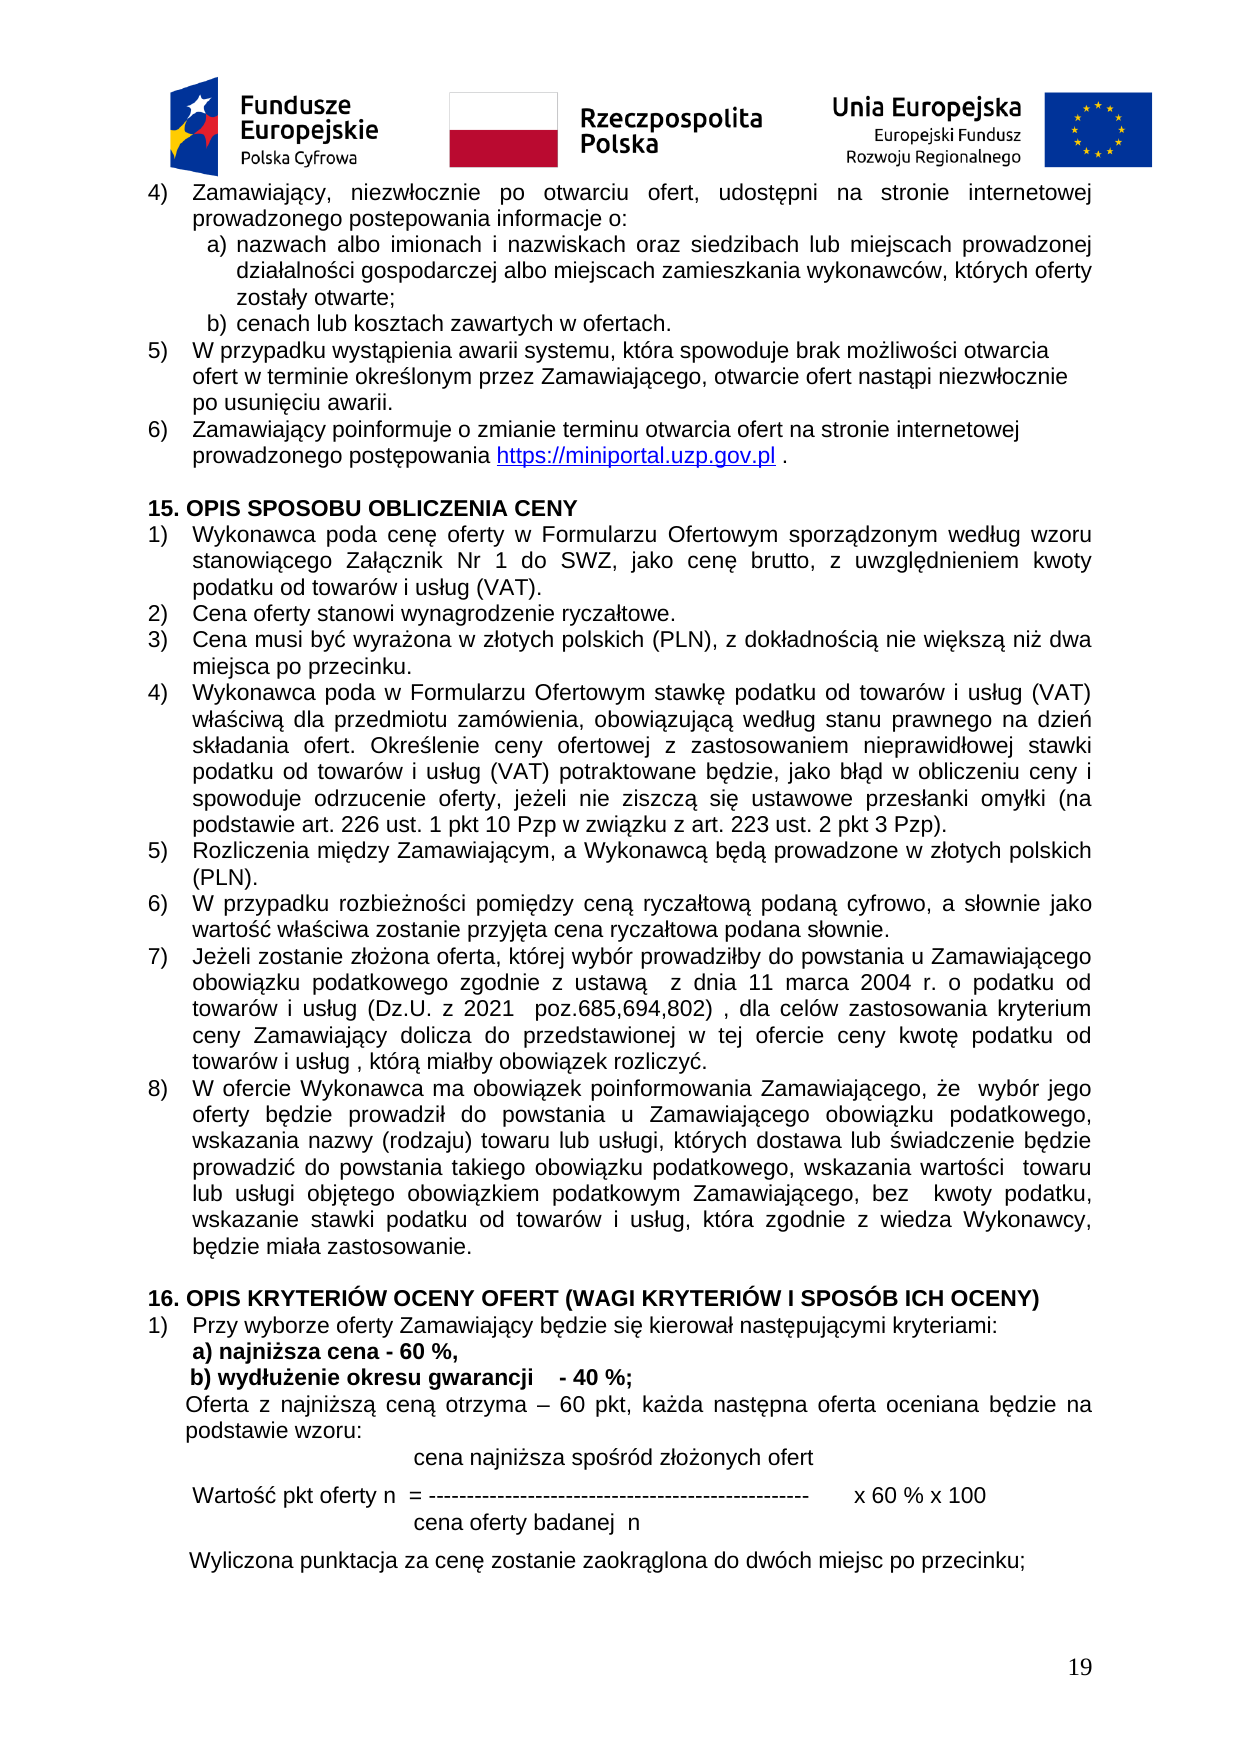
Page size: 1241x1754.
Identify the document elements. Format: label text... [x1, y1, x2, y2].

list Przy wyborze oferty Zamawiający będzie się kierował następującymi kryteriami: [148, 1312, 1093, 1338]
list Zamawiający poinformuje o zmianie terminu otwarcia ofert na stronie internetowej prowadzonego postępowania https://miniportal.uzp.gov.pl . [148, 416, 1093, 468]
text 16. OPIS KRYTERIÓW OCENY OFERT (WAGI KRYTERIÓW I SPOSÓB ICH OCENY) [148, 1285, 1093, 1312]
list Zamawiający, niezwłocznie po otwarciu ofert, udostępni na stronie internetowej prowadzonego postepowania informacje o: [148, 179, 1093, 231]
list Cena musi być wyrażona w złotych polskich (PLN), z dokładnością nie większą niż dwa miejsca po przecinku. [148, 626, 1093, 679]
list Rozliczenia między Zamawiającym, a Wykonawcą będą prowadzone w złotych polskich (PLN). [148, 837, 1093, 890]
text Wartość pkt oferty n = -------------------------------------------------- x 60 % x 100 [148, 1482, 1093, 1509]
text b) wydłużenie okresu gwarancji - 40 %; [177, 1364, 1093, 1391]
text Oferta z najniższą ceną otrzyma – 60 pkt, każda następna oferta oceniana będzie na podstawie wzoru: [185, 1391, 1093, 1443]
text Wyliczona punktacja za cenę zostanie zaokrąglona do dwóch miejsc po przecinku; [148, 1547, 1093, 1574]
list Jeżeli zostanie złożona oferta, której wybór prowadziłby do powstania u Zamawiającego obowiązku podatkowego zgodnie z ustawą z dnia 11 marca 2004 r. o podatku od towarów i usług (Dz.U. z 2021 poz.685,694,802) , dla celów zastosowania kryterium ceny Zamawiający dolicza do przedstawionej w tej ofercie ceny kwotę podatku od towarów i usług , którą miałby obowiązek rozliczyć. [148, 943, 1093, 1074]
text a) najniższa cena - 60 %, [192, 1338, 1093, 1364]
list Wykonawca poda cenę oferty w Formularzu Ofertowym sporządzonym według wzoru stanowiącego Załącznik Nr 1 do SWZ, jako cenę brutto, z uwzględnieniem kwoty podatku od towarów i usług (VAT). [148, 521, 1093, 600]
list Cena oferty stanowi wynagrodzenie ryczałtowe. [148, 600, 1093, 626]
text cena najniższa spośród złożonych ofert [148, 1443, 1093, 1470]
text cena oferty badanej n [148, 1509, 1093, 1535]
list nazwach albo imionach i nazwiskach oraz siedzibach lub miejscach prowadzonej działalności gospodarczej albo miejscach zamieszkania wykonawców, których oferty zostały otwarte; [207, 231, 1093, 310]
list cenach lub kosztach zawartych w ofertach. [207, 310, 1093, 337]
text 15. OPIS SPOSOBU OBLICZENIA CENY [148, 495, 1093, 521]
list Wykonawca poda w Formularzu Ofertowym stawkę podatku od towarów i usług (VAT) właściwą dla przedmiotu zamówienia, obowiązującą według stanu prawnego na dzień składania ofert. Określenie ceny ofertowej z zastosowaniem nieprawidłowej stawki podatku od towarów i usług (VAT) potraktowane będzie, jako błąd w obliczeniu ceny i spowoduje odrzucenie oferty, jeżeli nie ziszczą się ustawowe przesłanki omyłki (na podstawie art. 226 ust. 1 pkt 10 Pzp w związku z art. 223 ust. 2 pkt 3 Pzp). [148, 679, 1093, 837]
list W przypadku rozbieżności pomiędzy ceną ryczałtową podaną cyfrowo, a słownie jako wartość właściwa zostanie przyjęta cena ryczałtowa podana słownie. [148, 890, 1093, 943]
list W przypadku wystąpienia awarii systemu, która spowoduje brak możliwości otwarcia ofert w terminie określonym przez Zamawiającego, otwarcie ofert nastąpi niezwłocznie po usunięciu awarii. [148, 337, 1093, 416]
picture [147, 73, 1175, 179]
list W ofercie Wykonawca ma obowiązek poinformowania Zamawiającego, że wybór jego oferty będzie prowadził do powstania u Zamawiającego obowiązku podatkowego, wskazania nazwy (rodzaju) towaru lub usługi, których dostawa lub świadczenie będzie prowadzić do powstania takiego obowiązku podatkowego, wskazania wartości towaru lub usługi objętego obowiązkiem podatkowym Zamawiającego, bez kwoty podatku, wskazanie stawki podatku od towarów i usług, która zgodnie z wiedza Wykonawcy, będzie miała zastosowanie. [148, 1074, 1093, 1259]
